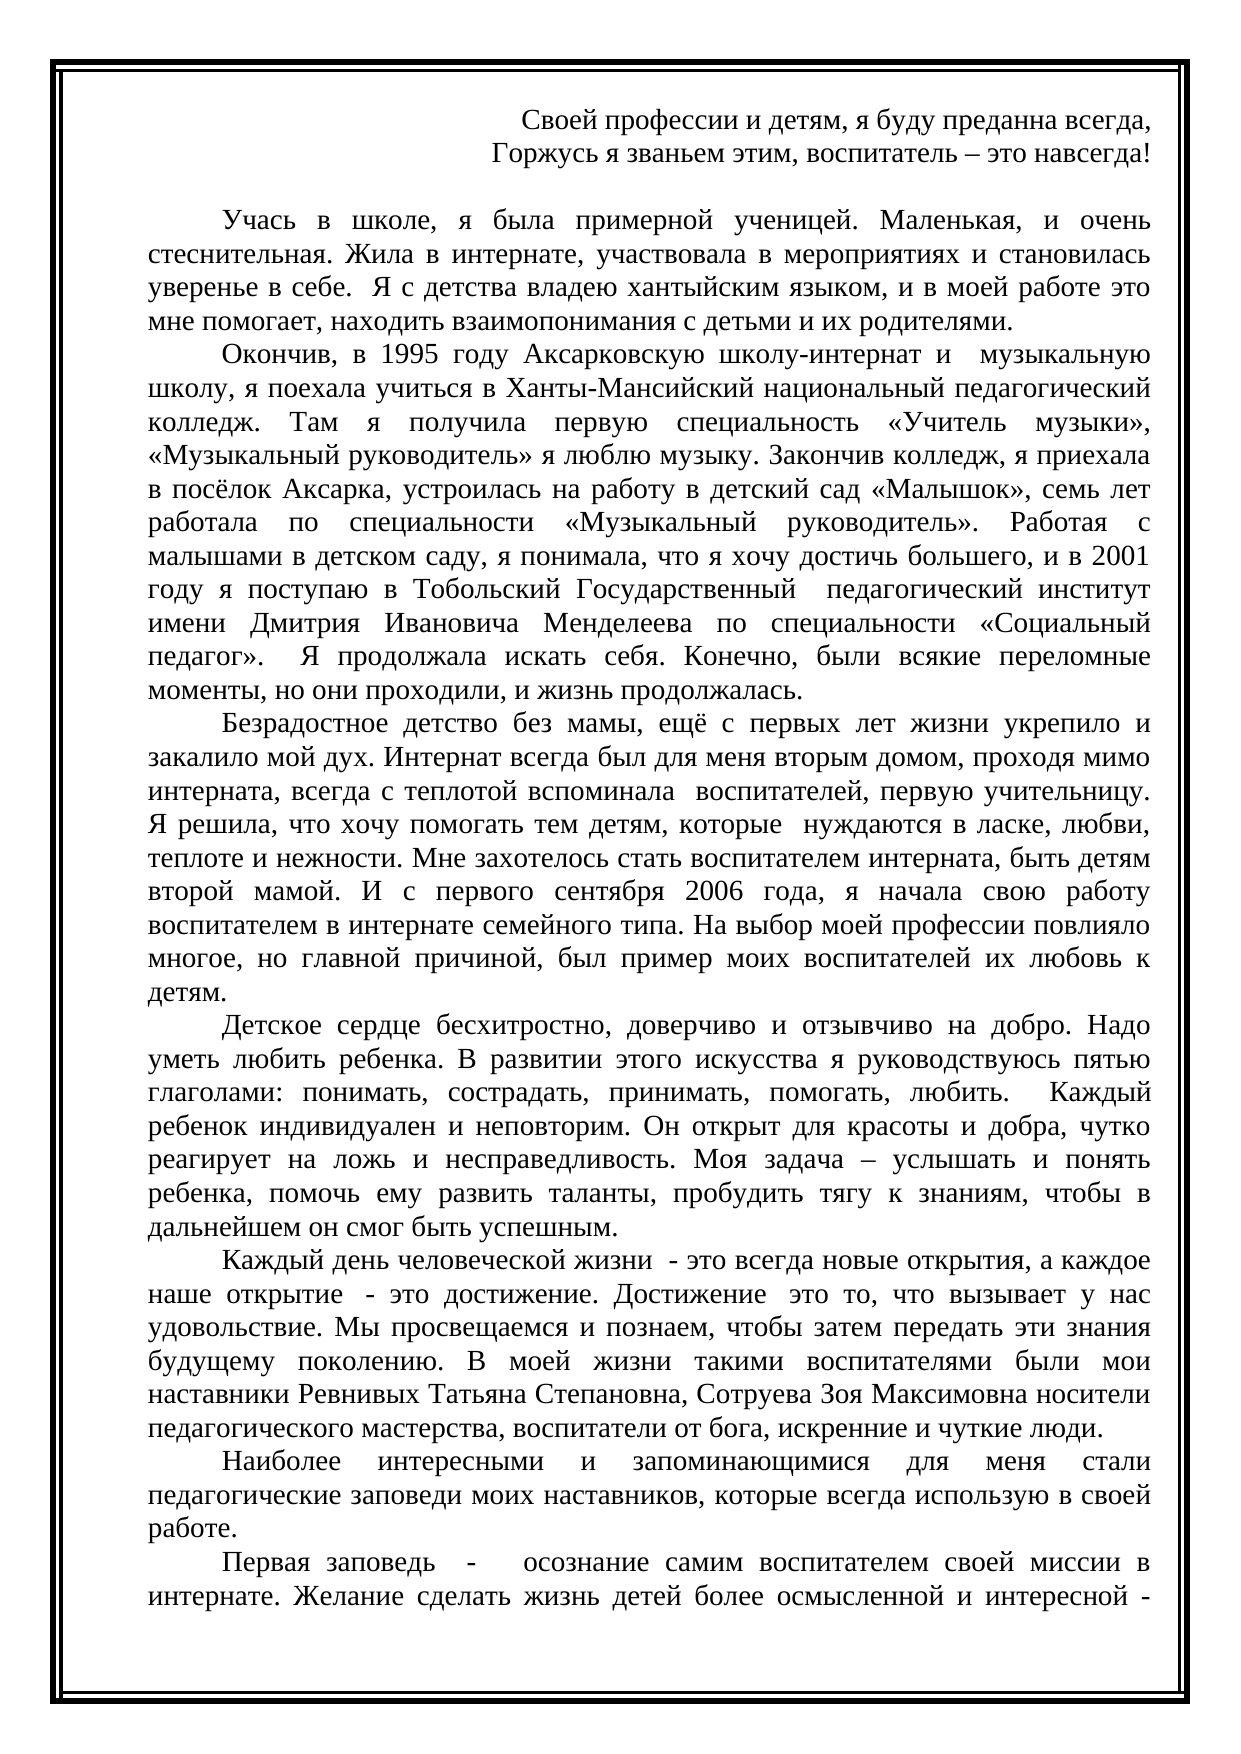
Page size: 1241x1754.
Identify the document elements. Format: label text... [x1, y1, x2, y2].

text Безрадостное детство без мамы, ещё с первых лет жизни укрепило и закалило мой дух. Интернат всегда был для меня вторым домом, проходя мимо интерната, всегда с теплотой вспоминала воспитателей, первую учительницу. Я решила, что хочу помогать тем детям, которые нуждаются в ласке, любви, теплоте и нежности. Мне захотелось стать воспитателем интерната, быть детям второй мамой. И с первого сентября 2006 года, я начала свою работу воспитателем в интернате семейного типа. На выбор моей профессии повлияло многое, но главной причиной, был пример моих воспитателей их любовь к детям. [148, 706, 1152, 1007]
text Своей профессии и детям, я буду преданна всегда, [148, 102, 1152, 135]
text Каждый день человеческой жизни - это всегда новые открытия, а каждое наше открытие - это достижение. Достижение это то, что вызывает у нас удовольствие. Мы просвещаемся и познаем, чтобы затем передать эти знания будущему поколению. В моей жизни такими воспитателями были мои наставники Ревнивых Татьяна Степановна, Сотруева Зоя Максимовна носители педагогического мастерства, воспитатели от бога, искренние и чуткие люди. [148, 1242, 1152, 1443]
text Горжусь я званьем этим, воспитатель – это навсегда! [148, 135, 1152, 169]
text Детское сердце бесхитростно, доверчиво и отзывчиво на добро. Надо уметь любить ребенка. В развитии этого искусства я руководствуюсь пятью глаголами: понимать, сострадать, принимать, помогать, любить. Каждый ребенок индивидуален и неповторим. Он открыт для красоты и добра, чутко реагирует на ложь и несправедливость. Моя задача – услышать и понять ребенка, помочь ему развить таланты, пробудить тягу к знаниям, чтобы в дальнейшем он смог быть успешным. [148, 1074, 1152, 1242]
text Детское сердце бесхитростно, доверчиво и отзывчиво на добро. Надо уметь любить ребенка. В развитии этого искусства я руководствуюсь пятью глаголами: понимать, сострадать, принимать, помогать, любить. Каждый ребенок индивидуален и неповторим. Он открыт для красоты и добра, чутко реагирует на ложь и несправедливость. Моя задача – услышать и понять ребенка, помочь ему развить таланты, пробудить тягу к знаниям, чтобы в дальнейшем он смог быть успешным. [148, 1007, 1152, 1041]
text Наиболее интересными и запоминающимися для меня стали педагогические заповеди моих наставников, которые всегда использую в своей работе. [148, 1443, 1152, 1544]
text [148, 1544, 1152, 1611]
text Окончив, в 1995 году Аксарковскую школу-интернат и музыкальную школу, я поехала учиться в Ханты-Мансийский национальный педагогический колледж. Там я получила первую специальность «Учитель музыки», «Музыкальный руководитель» я люблю музыку. Закончив колледж, я приехала в посёлок Аксарка, устроилась на работу в детский сад «Малышок», семь лет работала по специальности «Музыкальный руководитель». Работая с малышами в детском саду, я понимала, что я хочу достичь большего, и в 2001 году я поступаю в Тобольский Государственный педагогический институт имени Дмитрия Ивановича Менделеева по специальности «Социальный педагог». Я продолжала искать себя. Конечно, были всякие переломные моменты, но они проходили, и жизнь продолжалась. [148, 337, 1152, 706]
text Учась в школе, я была примерной ученицей. Маленькая, и очень стеснительная. Жила в интернате, участвовала в мероприятиях и становилась уверенье в себе. Я с детства владею хантыйским языком, и в моей работе это мне помогает, находить взаимопонимания с детьми и их родителями. [148, 202, 1152, 337]
